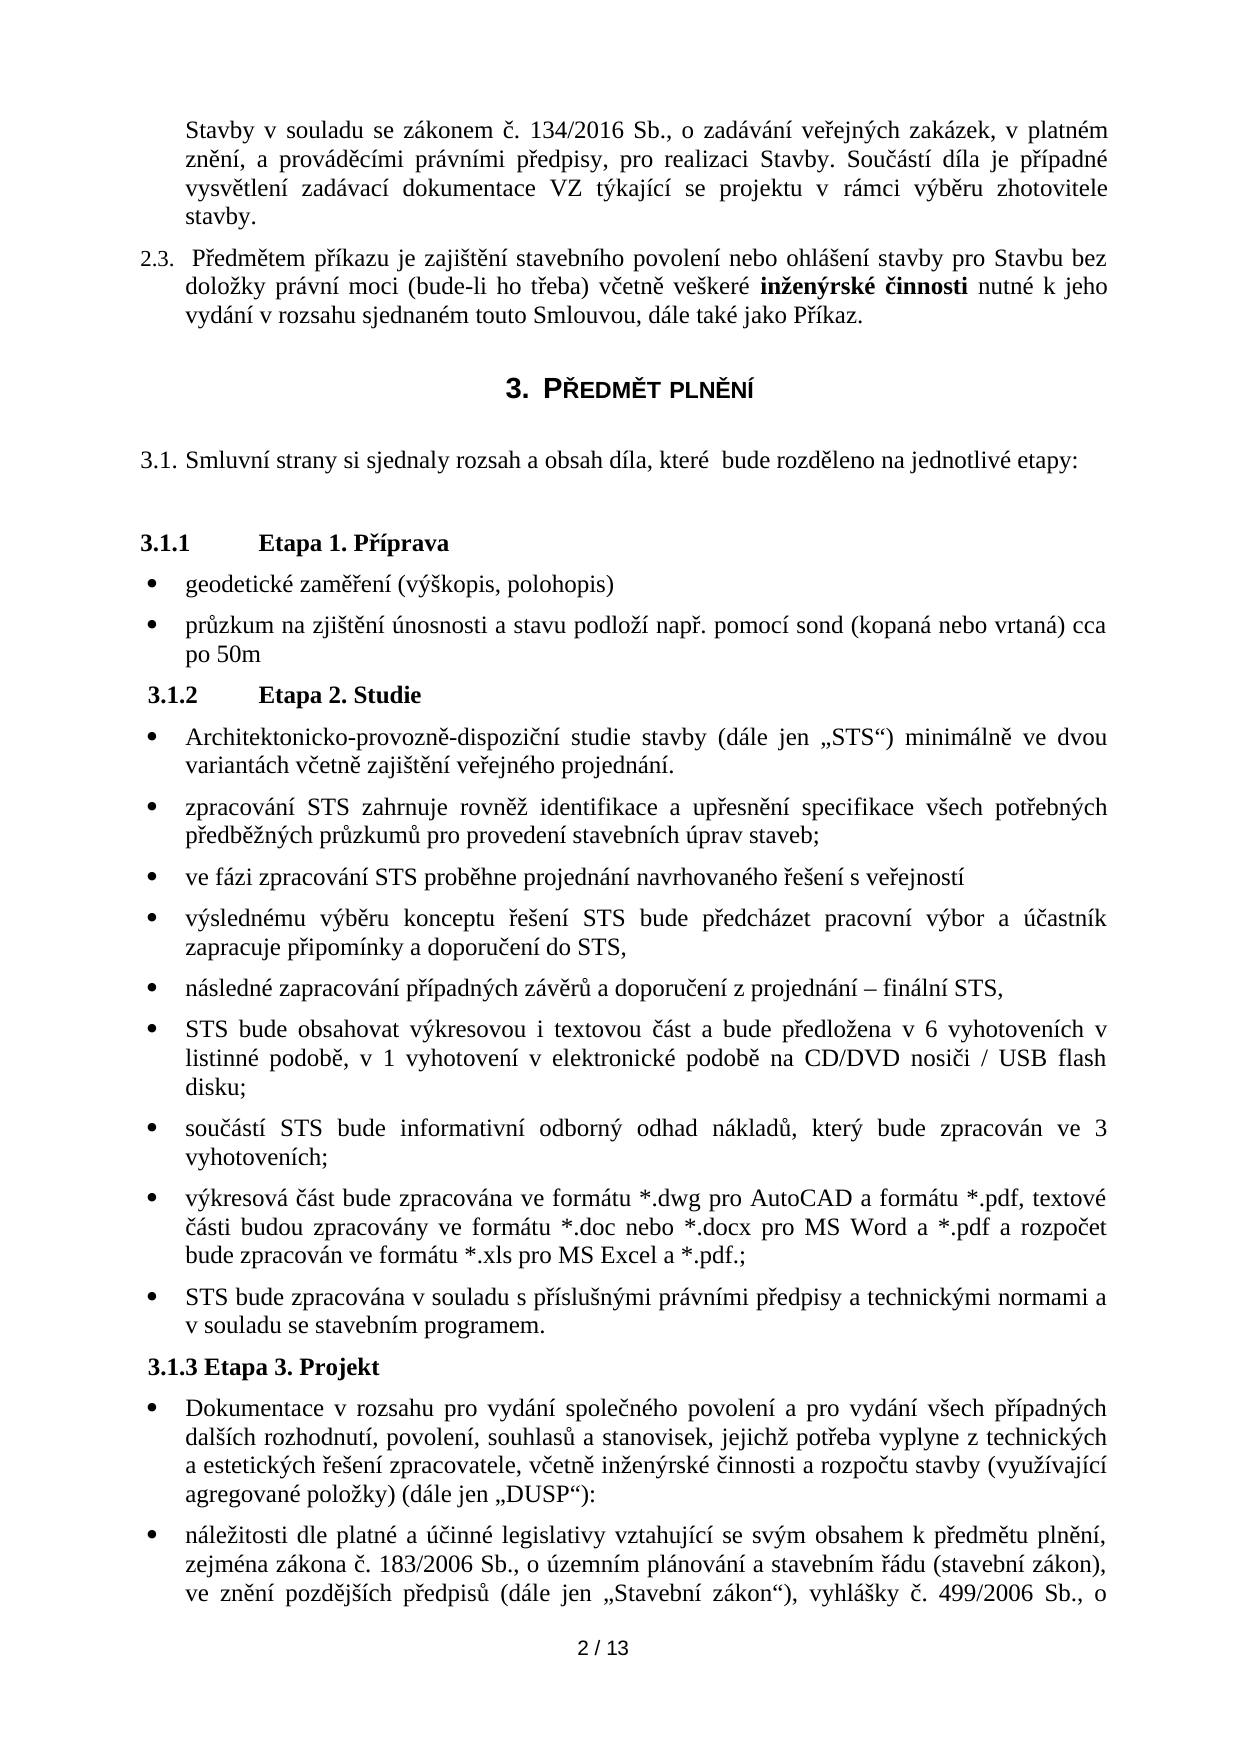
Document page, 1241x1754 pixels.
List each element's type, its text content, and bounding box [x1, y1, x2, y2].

subtitle Předmět plnění [505, 371, 1186, 404]
list Architektonicko-provozně-dispoziční studie stavby (dále jen „STS“) minimálně ve dvou variantách včetně zajištění veřejného projednání. [148, 722, 1108, 779]
list STS bude zpracována v souladu s příslušnými právními předpisy a technickými normami a v souladu se stavebním programem. [148, 1282, 1108, 1339]
list STS bude obsahovat výkresovou i textovou část a bude předložena v 6 vyhotoveních v listinné podobě, v 1 vyhotovení v elektronické podobě na CD/DVD nosiči / USB flash disku; [148, 1014, 1108, 1100]
list průzkum na zjištění únosnosti a stavu podloží např. pomocí sond (kopaná nebo vrtaná) cca po 50m [148, 610, 1108, 668]
list výkresová část bude zpracována ve formátu *.dwg pro AutoCAD a formátu *.pdf, textové části budou zpracovány ve formátu *.doc nebo *.docx pro MS Word a *.pdf a rozpočet bude zpracován ve formátu *.xls pro MS Excel a *.pdf.; [148, 1183, 1108, 1269]
text 3.1.1 Etapa 1. Příprava [140, 528, 1108, 557]
list následné zapracování případných závěrů a doporučení z projednání – finální STS, [148, 973, 1108, 1002]
list Předmětem příkazu je zajištění stavebního povolení nebo ohlášení stavby pro Stavbu bez doložky právní moci (bude-li ho třeba) včetně veškeré inženýrské činnosti nutné k jeho vydání v rozsahu sjednaném touto Smlouvou, dále také jako Příkaz. [140, 243, 1108, 329]
list výslednému výběru konceptu řešení STS bude předcházet pracovní výbor a účastník zapracuje připomínky a doporučení do STS, [148, 903, 1108, 960]
list součástí STS bude informativní odborný odhad nákladů, který bude zpracován ve 3 vyhotoveních; [148, 1113, 1108, 1170]
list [148, 1520, 1108, 1607]
list ve fázi zpracování STS proběhne projednání navrhovaného řešení s veřejností [148, 862, 1108, 890]
text Stavby v souladu se zákonem č. 134/2016 Sb., o zadávání veřejných zakázek, v platném znění, a prováděcími právními předpisy, pro realizaci Stavby. Součástí díla je případné vysvětlení zadávací dokumentace VZ týkající se projektu v rámci výběru zhotovitele stavby. [185, 115, 1108, 230]
list Dokumentace v rozsahu pro vydání společného povolení a pro vydání všech případných dalších rozhodnutí, povolení, souhlasů a stanovisek, jejichž potřeba vyplyne z technických a estetických řešení zpracovatele, včetně inženýrské činnosti a rozpočtu stavby (využívající agregované položky) (dále jen „DUSP“): [148, 1393, 1108, 1508]
list zpracování STS zahrnuje rovněž identifikace a upřesnění specifikace všech potřebných předběžných průzkumů pro provedení stavebních úprav staveb; [148, 792, 1108, 849]
text 3.1.2 Etapa 2. Studie [148, 680, 1108, 709]
list geodetické zaměření (výškopis, polohopis) [148, 569, 1108, 598]
list Smluvní strany si sjednaly rozsah a obsah díla, které bude rozděleno na jednotlivé etapy: [140, 445, 1108, 474]
text 3.1.3 Etapa 3. Projekt [148, 1352, 1108, 1380]
